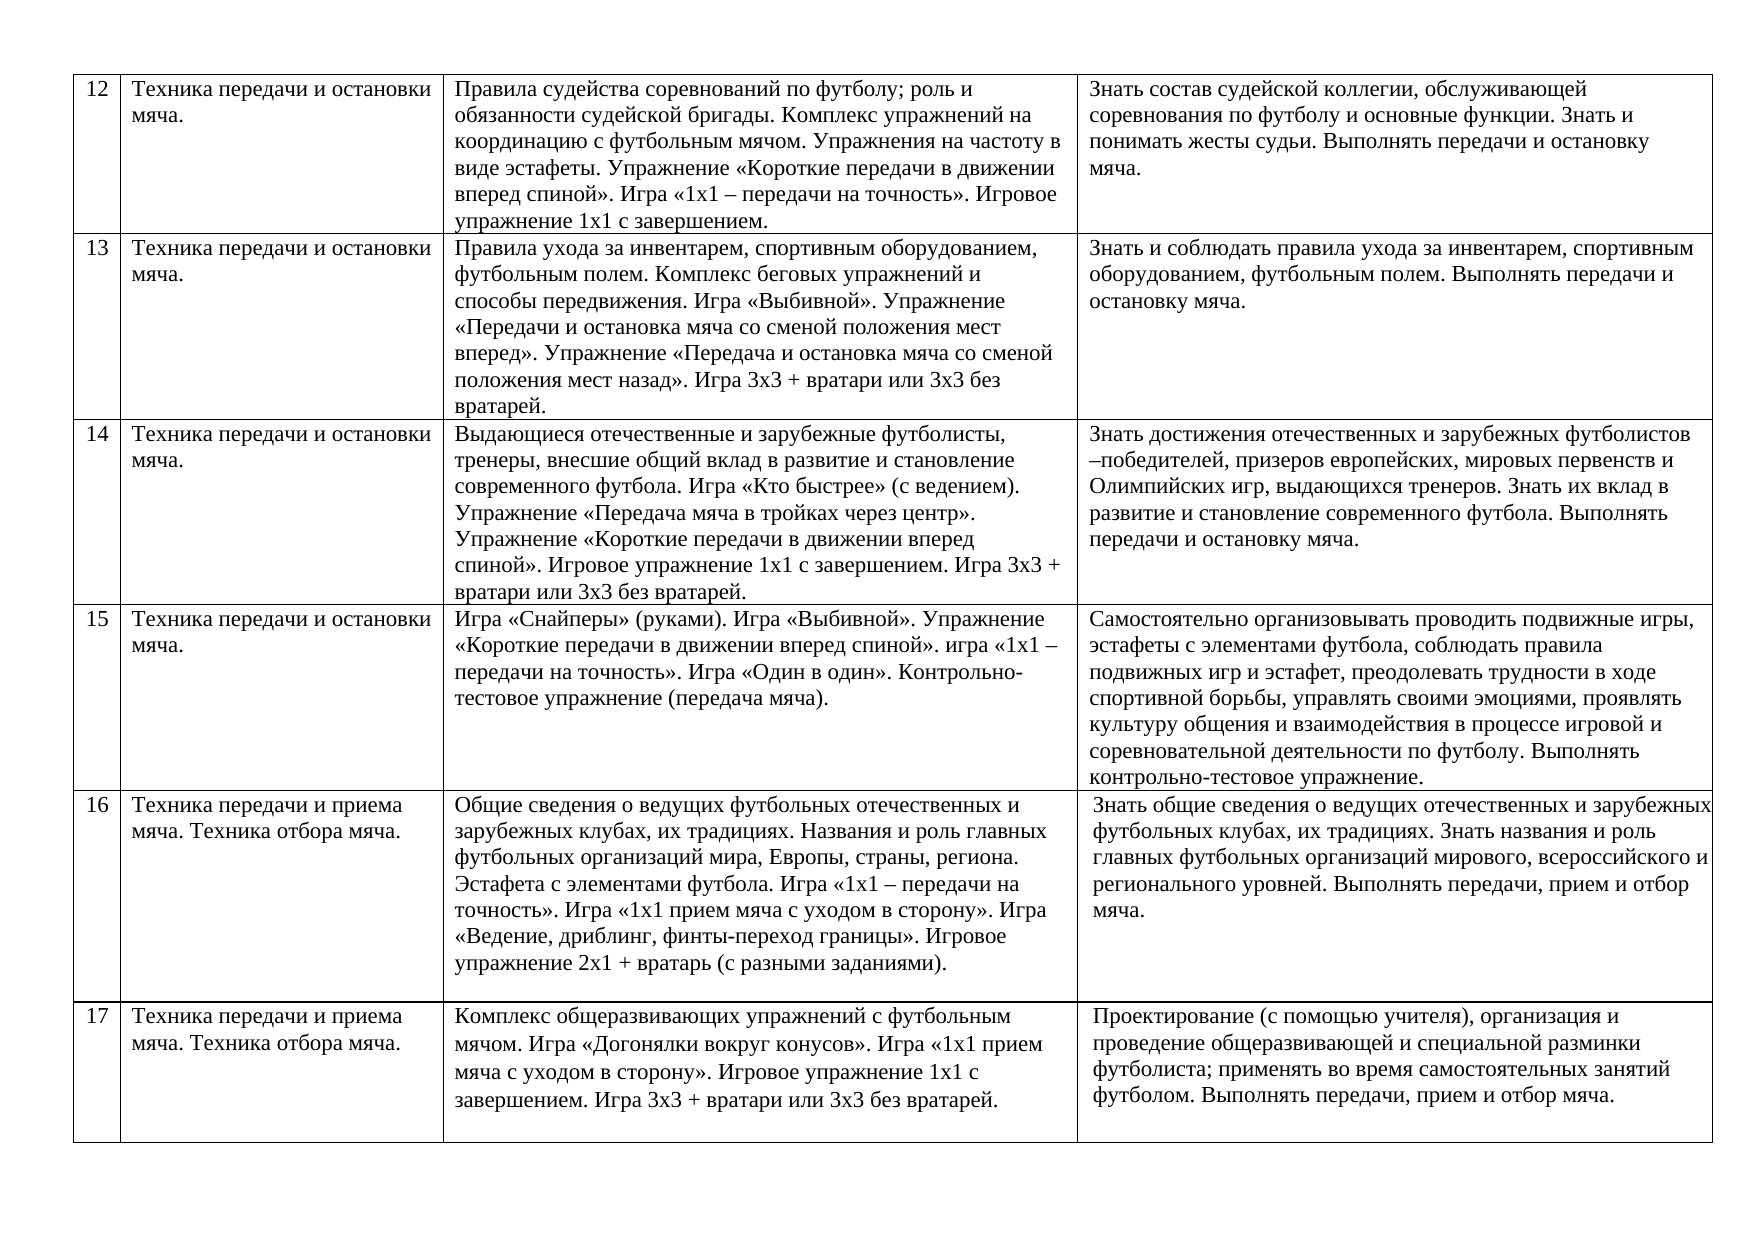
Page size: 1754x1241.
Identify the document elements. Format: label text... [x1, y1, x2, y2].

table_cell Знать и соблюдать правила ухода за инвентарем, спортивным оборудованием, футбольным полем. Выполнять передачи и остановку мяча. [1078, 234, 1712, 418]
table_cell 16 [74, 791, 120, 1001]
table_cell Техника передачи и приема мяча. Техника отбора мяча. [121, 791, 443, 1001]
table_cell Правила судейства соревнований по футболу; роль и обязанности судейской бригады. Комплекс упражнений на координацию с футбольным мячом. Упражнения на частоту в виде эстафеты. Упражнение «Короткие передачи в движении вперед спиной». Игра «1х1 – передачи на точность». Игровое упражнение 1х1 с завершением. [444, 75, 1077, 233]
table_cell Правила ухода за инвентарем, спортивным оборудованием, футбольным полем. Комплекс беговых упражнений и способы передвижения. Игра «Выбивной». Упражнение «Передачи и остановка мяча со сменой положения мест вперед». Упражнение «Передача и остановка мяча со сменой положения мест назад». Игра 3х3 + вратари или 3х3 без вратарей. [444, 234, 1077, 418]
table_cell Техника передачи и остановки мяча. [121, 234, 443, 418]
table_cell Техника передачи и остановки мяча. [121, 605, 443, 789]
table_cell Знать состав судейской коллегии, обслуживающей соревнования по футболу и основные функции. Знать и понимать жесты судьи. Выполнять передачи и остановку мяча. [1078, 75, 1712, 233]
table_cell Техника передачи и остановки мяча. [121, 75, 443, 233]
table_cell Проектирование (с помощью учителя), организация и проведение общеразвивающей и специальной разминки футболиста; применять во время самостоятельных занятий футболом. Выполнять передачи, прием и отбор мяча. [1078, 1003, 1712, 1142]
table_cell Общие сведения о ведущих футбольных отечественных и зарубежных клубах, их традициях. Названия и роль главных футбольных организаций мира, Европы, страны, региона. Эстафета с элементами футбола. Игра «1х1 – передачи на точность». Игра «1х1 прием мяча с уходом в сторону». Игра «Ведение, дриблинг, финты-переход границы». Игровое упражнение 2х1 + вратарь (с разными заданиями). [444, 791, 1077, 1001]
table_cell 13 [74, 234, 120, 418]
table_cell 14 [74, 420, 120, 604]
table_cell Самостоятельно организовывать проводить подвижные игры, эстафеты с элементами футбола, соблюдать правила подвижных игр и эстафет, преодолевать трудности в ходе спортивной борьбы, управлять своими эмоциями, проявлять культуру общения и взаимодействия в процессе игровой и соревновательной деятельности по футболу. Выполнять контрольно-тестовое упражнение. [1078, 605, 1712, 789]
table_cell Знать достижения отечественных и зарубежных футболистов –победителей, призеров европейских, мировых первенств и Олимпийских игр, выдающихся тренеров. Знать их вклад в развитие и становление современного футбола. Выполнять передачи и остановку мяча. [1078, 420, 1712, 604]
table_cell Игра «Снайперы» (руками). Игра «Выбивной». Упражнение «Короткие передачи в движении вперед спиной». игра «1х1 – передачи на точность». Игра «Один в один». Контрольно-тестовое упражнение (передача мяча). [444, 605, 1077, 789]
table_cell Знать общие сведения о ведущих отечественных и зарубежных футбольных клубах, их традициях. Знать названия и роль главных футбольных организаций мирового, всероссийского и регионального уровней. Выполнять передачи, прием и отбор мяча. [1078, 791, 1712, 1001]
table_cell 15 [74, 605, 120, 789]
table_cell 12 [74, 75, 120, 233]
table_cell Техника передачи и остановки мяча. [121, 420, 443, 604]
table_cell Выдающиеся отечественные и зарубежные футболисты, тренеры, внесшие общий вклад в развитие и становление современного футбола. Игра «Кто быстрее» (с ведением). Упражнение «Передача мяча в тройках через центр». Упражнение «Короткие передачи в движении вперед спиной». Игровое упражнение 1х1 с завершением. Игра 3х3 + вратари или 3х3 без вратарей. [444, 420, 1077, 604]
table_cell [121, 1003, 443, 1142]
table_cell 17 [74, 1003, 120, 1142]
table_cell Комплекс общеразвивающих упражнений с футбольным мячом. Игра «Догонялки вокруг конусов». Игра «1х1 прием мяча с уходом в сторону». Игровое упражнение 1х1 с завершением. Игра 3х3 + вратари или 3х3 без вратарей. [444, 1003, 1077, 1142]
